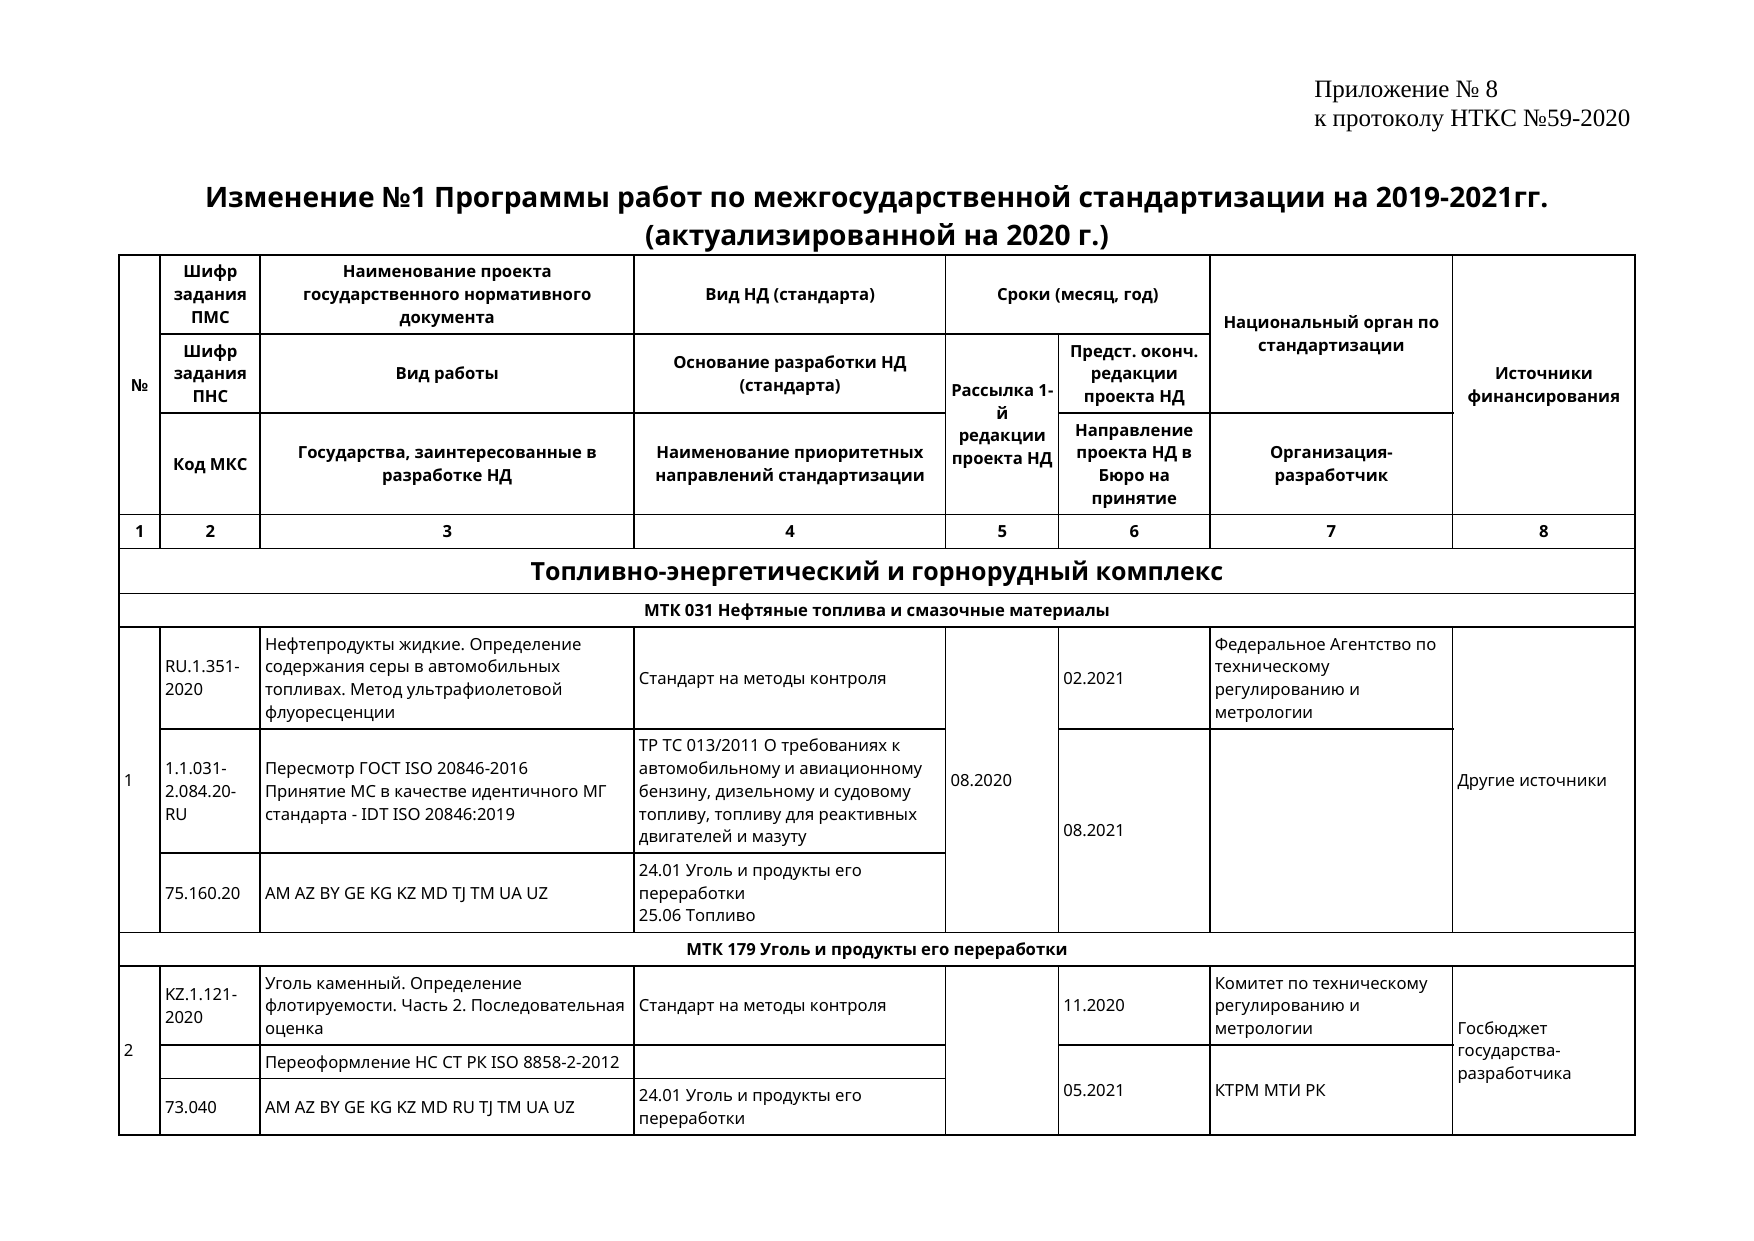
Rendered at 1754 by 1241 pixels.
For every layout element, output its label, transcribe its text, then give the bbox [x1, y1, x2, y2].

table_cell [946, 967, 1058, 1134]
table_cell Федеральное Агентство по техническому регулированию и метрологии [1211, 628, 1452, 728]
table_cell 5 [946, 515, 1058, 547]
table_cell МТК 031 Нефтяные топлива и смазочные материалы [120, 594, 1634, 626]
table_cell МТК 179 Уголь и продукты его переработки [120, 933, 1634, 965]
table_cell 2 [161, 515, 259, 547]
table_cell 1 [120, 628, 159, 931]
table_header Наименование проекта государственного нормативного документа [261, 256, 633, 333]
table_cell 08.2021 [1059, 730, 1209, 931]
table_cell 3 [261, 515, 633, 547]
table_header Сроки (месяц, год) [946, 256, 1209, 333]
table_cell 4 [635, 515, 945, 547]
table_header № [120, 256, 159, 514]
table_cell KZ.1.121-2020 [161, 967, 259, 1044]
table_cell ТР ТС 013/2011 О требованиях к автомобильному и авиационному бензину, дизельному и судовому топливу, топливу для реактивных двигателей и мазуту [635, 730, 945, 852]
table_cell [635, 1046, 945, 1078]
table_cell AM AZ BY GE KG KZ MD RU TJ TM UA UZ [261, 1079, 633, 1134]
text Изменение №1 Программы работ по межгосударственной стандартизации на 2019-2021гг. [118, 177, 1636, 216]
table_cell Стандарт на методы контроля [635, 628, 945, 728]
table_cell 75.160.20 [161, 854, 259, 931]
table_cell Другие источники [1453, 628, 1634, 931]
table_cell Вид работы [261, 335, 633, 412]
table_cell 8 [1453, 515, 1634, 547]
table_cell 1.1.031-2.084.20-RU [161, 730, 259, 852]
table_cell 6 [1059, 515, 1209, 547]
table_cell 1 [120, 515, 159, 547]
table_cell Предст. оконч. редакции проекта НД [1059, 335, 1209, 412]
table_cell Рассылка 1-й редакции проекта НД [946, 335, 1058, 514]
table_header Источники финансирования [1453, 256, 1634, 514]
table_cell Шифр задания ПНС [161, 335, 259, 412]
table_cell Топливно-энергетический и горнорудный комплекс [120, 549, 1634, 592]
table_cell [1211, 967, 1452, 1044]
table_header Шифр задания ПМС [161, 256, 259, 333]
table_cell [1211, 730, 1452, 931]
table_cell Направление проекта НД в Бюро на принятие [1059, 414, 1209, 514]
table_cell 24.01 Уголь и продукты его переработки 25.06 Топливо [635, 854, 945, 931]
table_cell Стандарт на методы контроля [635, 967, 945, 1044]
table_cell 24.01 Уголь и продукты его переработки [635, 1079, 945, 1134]
table_cell 11.2020 [1059, 967, 1209, 1044]
table_cell RU.1.351-2020 [161, 628, 259, 728]
table_cell Пересмотр ГОСТ ISO 20846-2016 Принятие МС в качестве идентичного МГ стандарта - IDT ISO 20846:2019 [261, 730, 633, 852]
table_cell 02.2021 [1059, 628, 1209, 728]
table_cell КТРМ МТИ РК [1211, 1046, 1452, 1134]
table_cell Наименование приоритетных направлений стандартизации [635, 414, 945, 514]
table_cell [161, 1046, 259, 1078]
table_cell AM AZ BY GE KG KZ MD TJ TM UA UZ [261, 854, 633, 931]
table_cell Государства, заинтересованные в разработке НД [261, 414, 633, 514]
table_cell Нефтепродукты жидкие. Определение содержания серы в автомобильных топливах. Метод ультрафиолетовой флуоресценции [261, 628, 633, 728]
table_cell Уголь каменный. Определение флотируемости. Часть 2. Последовательная оценка [261, 967, 633, 1044]
table_cell Код МКС [161, 414, 259, 514]
table_cell Организация-разработчик [1211, 414, 1452, 514]
table_cell 7 [1211, 515, 1452, 547]
text (актуализированной на 2020 г.) [118, 216, 1636, 254]
table_cell 2 [120, 967, 159, 1134]
table_header Национальный орган по стандартизации [1211, 256, 1452, 412]
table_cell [1453, 967, 1634, 1134]
table_cell 05.2021 [1059, 1046, 1209, 1134]
table_cell Переоформление НС СТ РК ISO 8858-2-2012 [261, 1046, 633, 1078]
table_cell 08.2020 [946, 628, 1058, 931]
table_header Вид НД (стандарта) [635, 256, 945, 333]
table_cell Основание разработки НД (стандарта) [635, 335, 945, 412]
table_cell 73.040 [161, 1079, 259, 1134]
